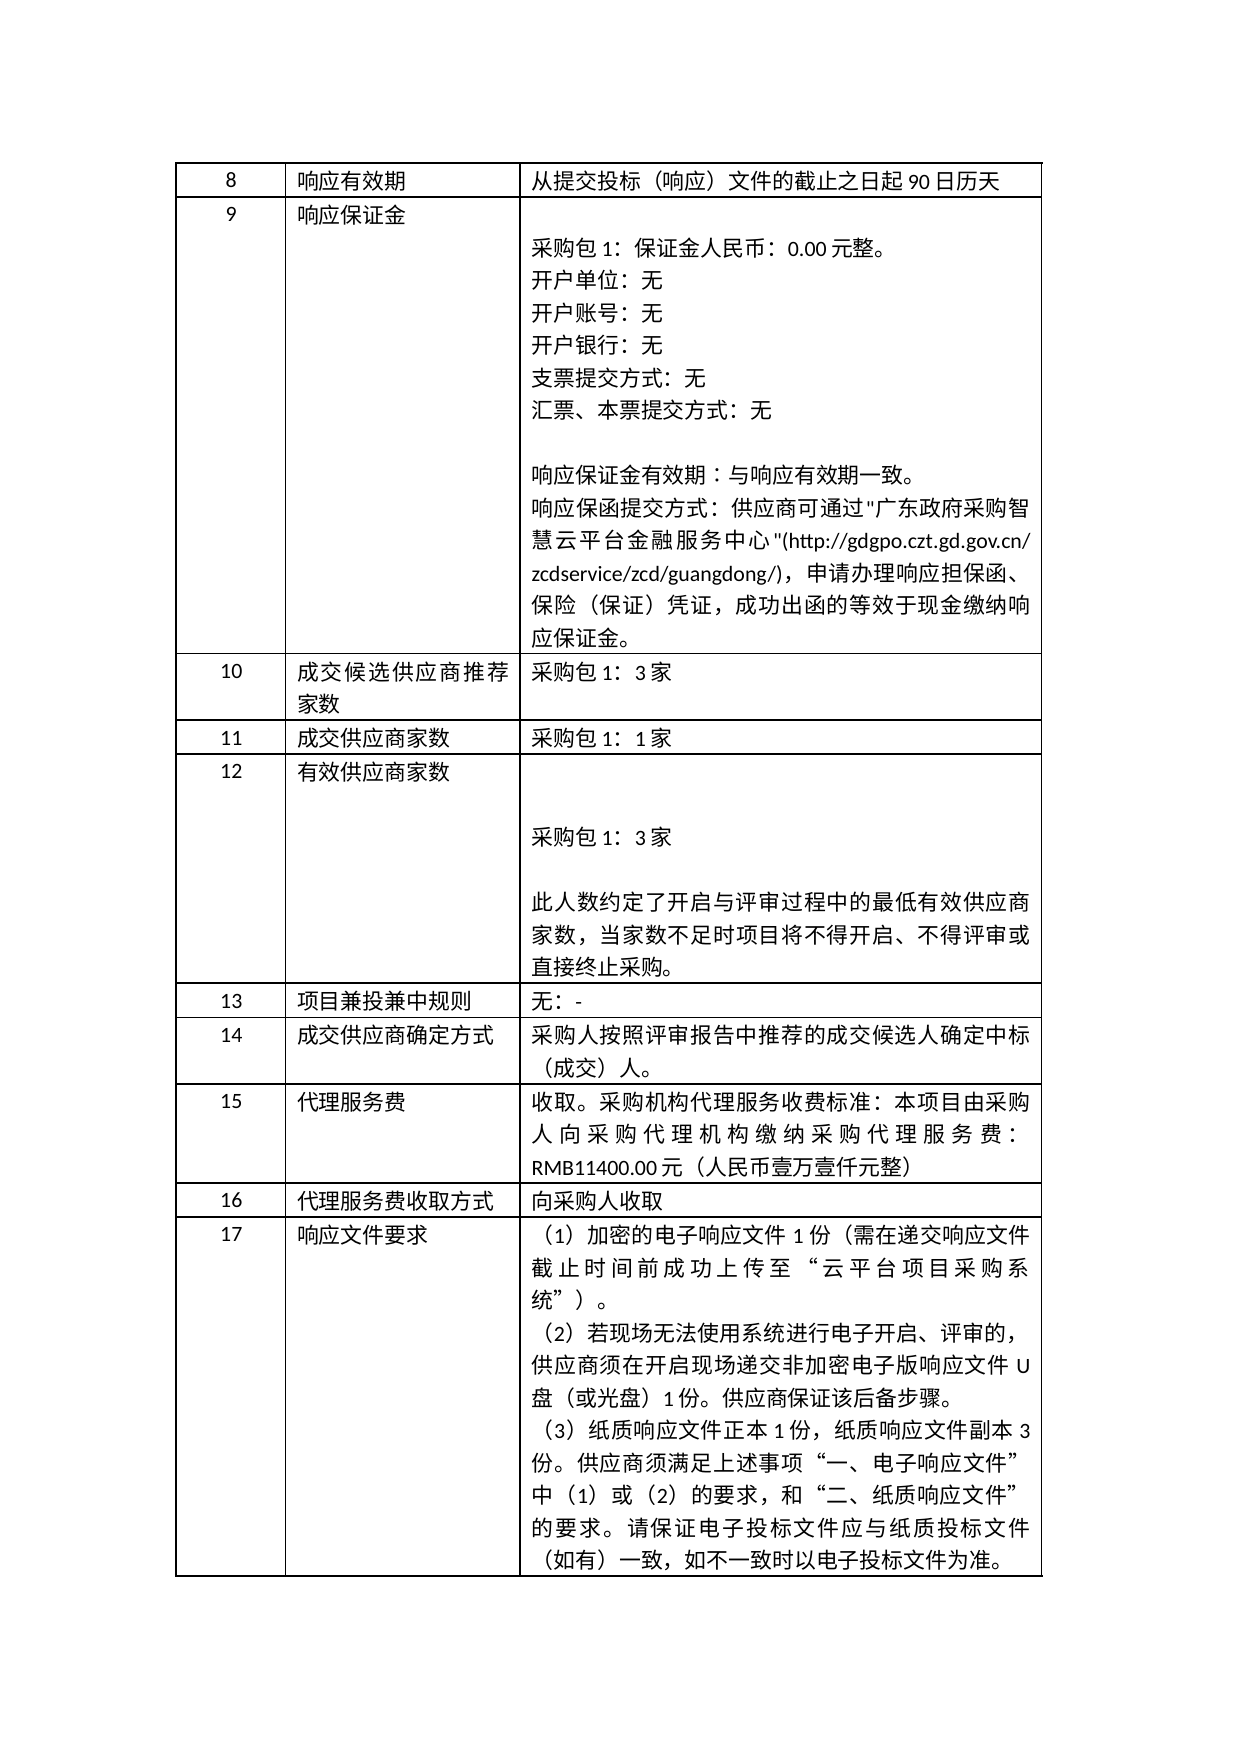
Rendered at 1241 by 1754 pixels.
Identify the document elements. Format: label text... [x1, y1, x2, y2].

table_cell 从提交投标（响应）文件的截止之日起90日历天 [521, 164, 1041, 196]
table_cell 成交候选供应商推荐家数 [286, 654, 519, 719]
table_cell 采购包1：1家 [521, 721, 1041, 753]
table_cell 代理服务费 [286, 1085, 519, 1182]
table_cell 13 [177, 984, 285, 1016]
table_cell 16 [177, 1184, 285, 1216]
table_cell 成交供应商家数 [286, 721, 519, 753]
table_cell 10 [177, 654, 285, 719]
table_cell 响应有效期 [286, 164, 519, 196]
table_cell （1）加密的电子响应文件 1 份（需在递交响应文件截止时间前成功上传至“云平台项目采购系统”）。 （2）若现场无法使用系统进行电子开启、评审的，供应商须在开启现场递交非加密电子版响应文件U盘（或光盘）1份。供应商保证该后备步骤。 （3）纸质响应文件正本1份，纸质响应文件副本3份。供应商须满足上述事项“一、电子响应文件”中（1）或（2）的要求，和“二、纸质响应文件”的要求。请保证电子投标文件应与纸质投标文件（如有）一致，如不一致时以电子投标文件为准。 [521, 1218, 1041, 1575]
table_cell 采购包1：3家 [521, 654, 1041, 719]
table_cell 响应保证金 [286, 198, 519, 653]
table_cell 采购人按照评审报告中推荐的成交候选人确定中标（成交）人。 [521, 1018, 1041, 1083]
table_cell 成交供应商确定方式 [286, 1018, 519, 1083]
table_cell 15 [177, 1085, 285, 1182]
table_cell 采购包1：3家 此人数约定了开启与评审过程中的最低有效供应商家数，当家数不足时项目将不得开启、不得评审或直接终止采购。 [521, 755, 1041, 982]
table_cell 采购包1：保证金人民币：0.00元整。 开户单位：无 开户账号：无 开户银行：无 支票提交方式：无 汇票、本票提交方式：无 响应保证金有效期∶与响应有效期一致。 响应保函提交方式：供应商可通过"广东政府采购智慧云平台金融服务中心"(http://gdgpo.czt.gd.gov.cn/zcdservice/zcd/guangdong/)，申请办理响应担保函、保险（保证）凭证，成功出函的等效于现金缴纳响应保证金。 [521, 198, 1041, 653]
table_cell 17 [177, 1218, 285, 1575]
table_cell 响应文件要求 [286, 1218, 519, 1575]
table_cell 12 [177, 755, 285, 982]
table_cell 收取。采购机构代理服务收费标准：本项目由采购人向采购代理机构缴纳采购代理服务费：RMB11400.00元（人民币壹万壹仟元整） [521, 1085, 1041, 1182]
table_cell 有效供应商家数 [286, 755, 519, 982]
table_cell 14 [177, 1018, 285, 1083]
table_cell 向采购人收取 [521, 1184, 1041, 1216]
table_cell 11 [177, 721, 285, 753]
table_cell 无：- [521, 984, 1041, 1016]
table_cell 9 [177, 198, 285, 653]
table_cell 代理服务费收取方式 [286, 1184, 519, 1216]
table_cell 项目兼投兼中规则 [286, 984, 519, 1016]
table_cell 8 [177, 164, 285, 196]
